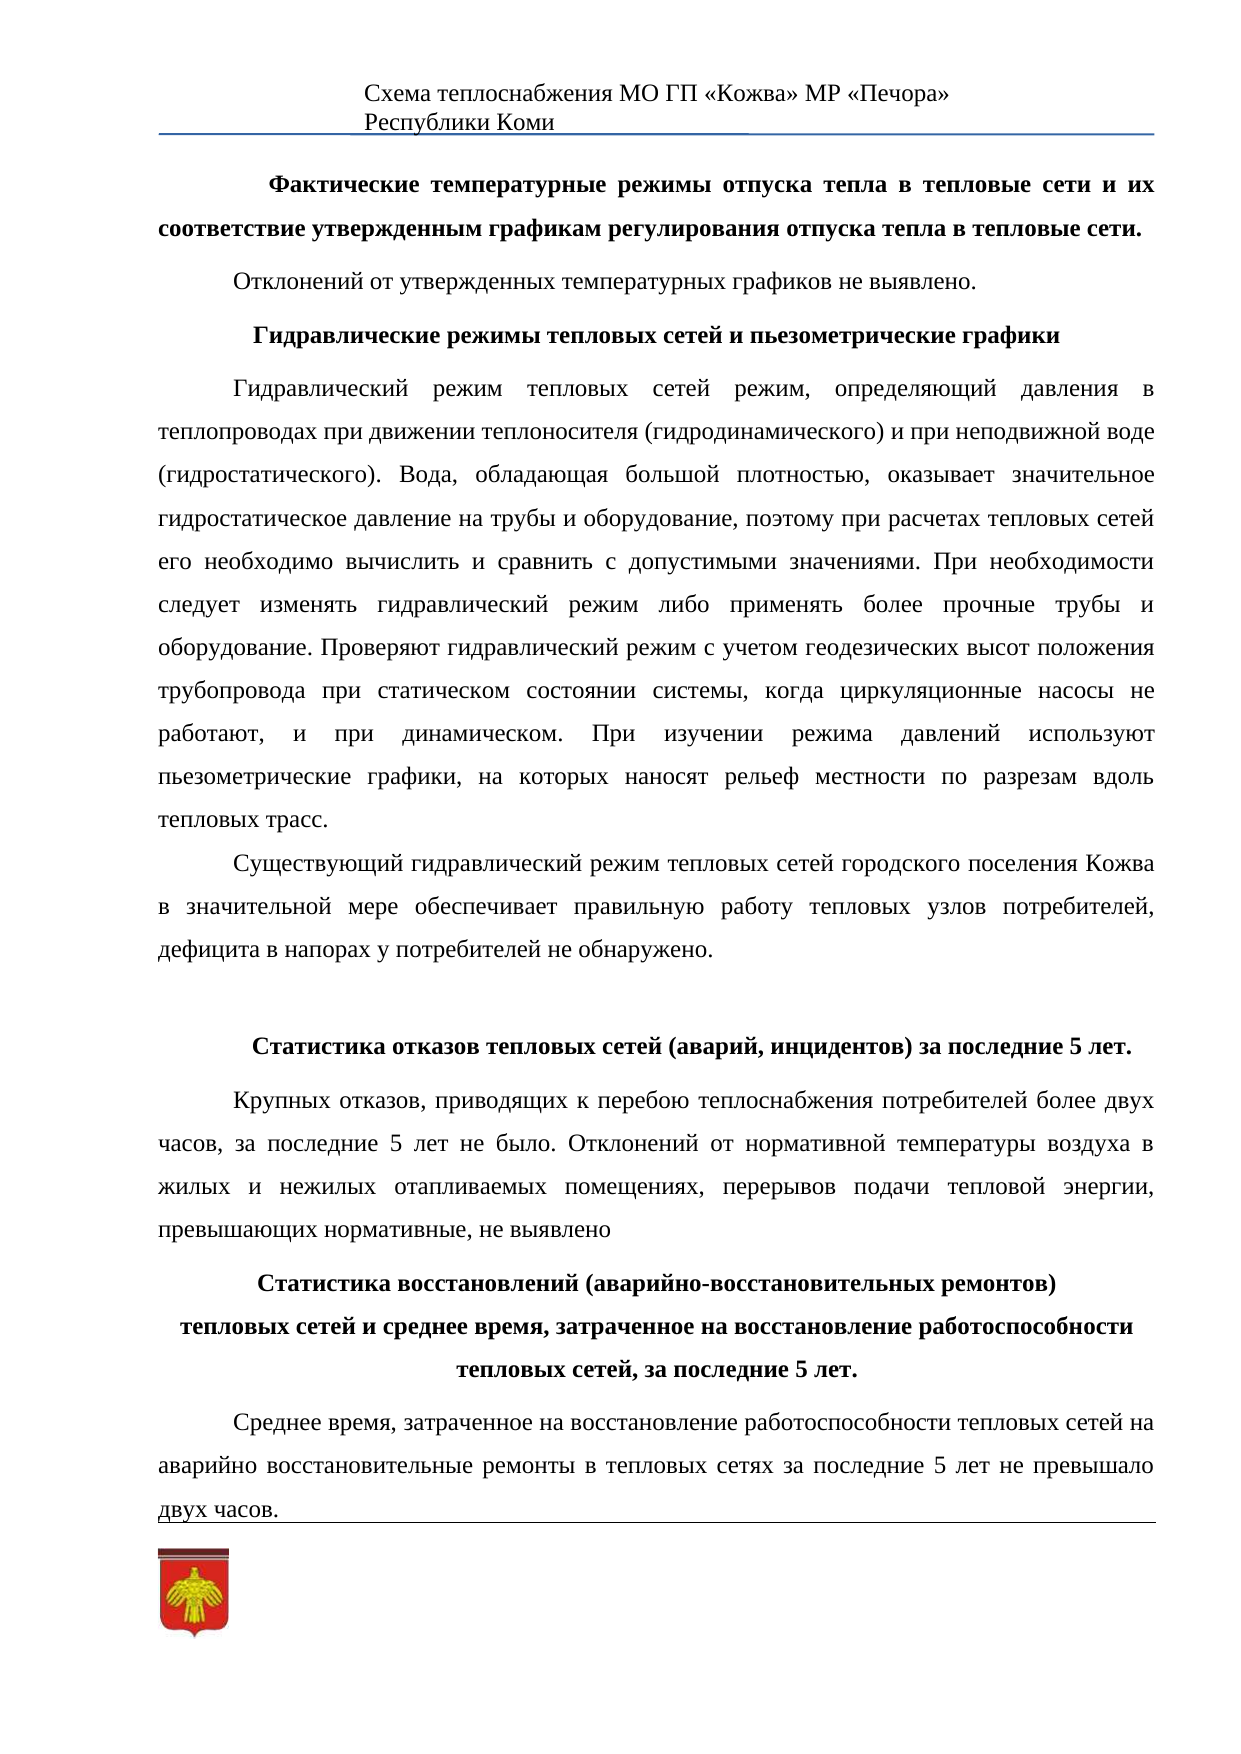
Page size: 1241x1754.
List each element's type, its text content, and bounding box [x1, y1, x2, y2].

text Фактические температурные режимы отпуска тепла в тепловые сети и их соответствие утвержденным графикам регулирования отпуска тепла в тепловые сети. [158, 169, 1156, 241]
text Отклонений от утвержденных температурных графиков не выявлено. [158, 266, 1156, 295]
text Гидравлические режимы тепловых сетей и пьезометрические графики [158, 320, 1156, 348]
text Гидравлический режим тепловых сетей режим, определяющий давления в теплопроводах при движении теплоносителя (гидродинамического) и при неподвижной воде (гидростатического). Вода, обладающая большой плотностью, оказывает значительное гидростатическое давление на трубы и оборудование, поэтому при расчетах тепловых сетей его необходимо вычислить и сравнить с допустимыми значениями. При необходимости следует изменять гидравлический режим либо применять более прочные трубы и оборудование. Проверяют гидравлический режим с учетом геодезических высот положения трубопровода при статическом состоянии системы, когда циркуляционные насосы не работают, и при динамическом. При изучении режима давлений используют пьезометрические графики, на которых наносят рельеф местности по разрезам вдоль тепловых трасс. [158, 373, 1156, 833]
text Крупных отказов, приводящих к перебою теплоснабжения потребителей более двух часов, за последние 5 лет не было. Отклонений от нормативной температуры воздуха в жилых и нежилых отапливаемых помещениях, перерывов подачи тепловой энергии, превышающих нормативные, не выявлено [158, 1085, 1156, 1243]
text Среднее время, затраченное на восстановление работоспособности тепловых сетей на аварийно восстановительные ремонты в тепловых сетях за последние 5 лет не превышало двух часов. [158, 1407, 1156, 1522]
text Существующий гидравлический режим тепловых сетей городского поселения Кожва в значительной мере обеспечивает правильную работу тепловых узлов потребителей, дефицита в напорах у потребителей не обнаружено. [158, 848, 1156, 963]
text Статистика восстановлений (аварийно-восстановительных ремонтов) тепловых сетей и среднее время, затраченное на восстановление работоспособности тепловых сетей, за последние 5 лет. [158, 1268, 1156, 1383]
picture [157, 1548, 229, 1639]
text Статистика отказов тепловых сетей (аварий, инцидентов) за последние 5 лет. [158, 1031, 1156, 1060]
